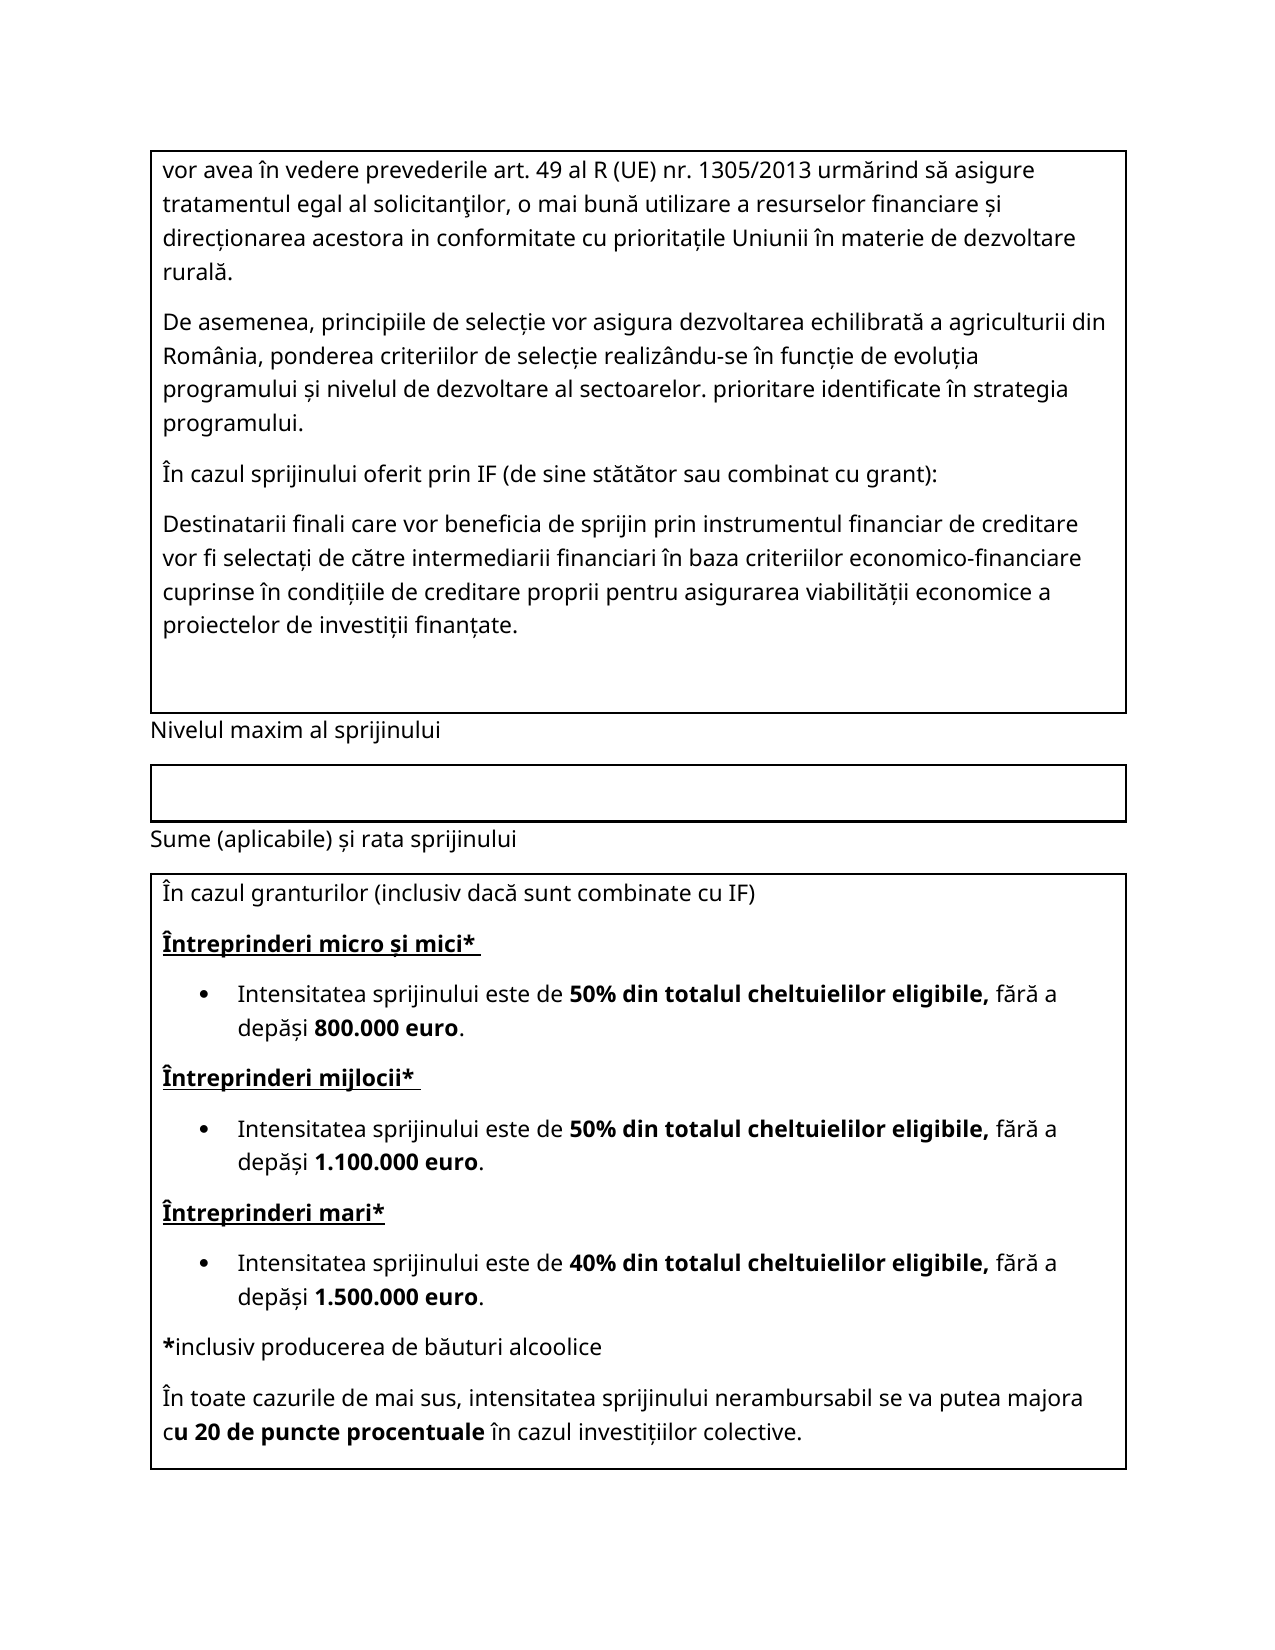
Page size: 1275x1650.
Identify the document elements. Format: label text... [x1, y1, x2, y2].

table_header [152, 766, 1125, 820]
text Nivelul maxim al sprijinului [150, 714, 1125, 745]
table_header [152, 152, 1125, 712]
text Sume (aplicabile) și rata sprijinului [150, 823, 1125, 854]
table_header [152, 875, 1125, 1467]
